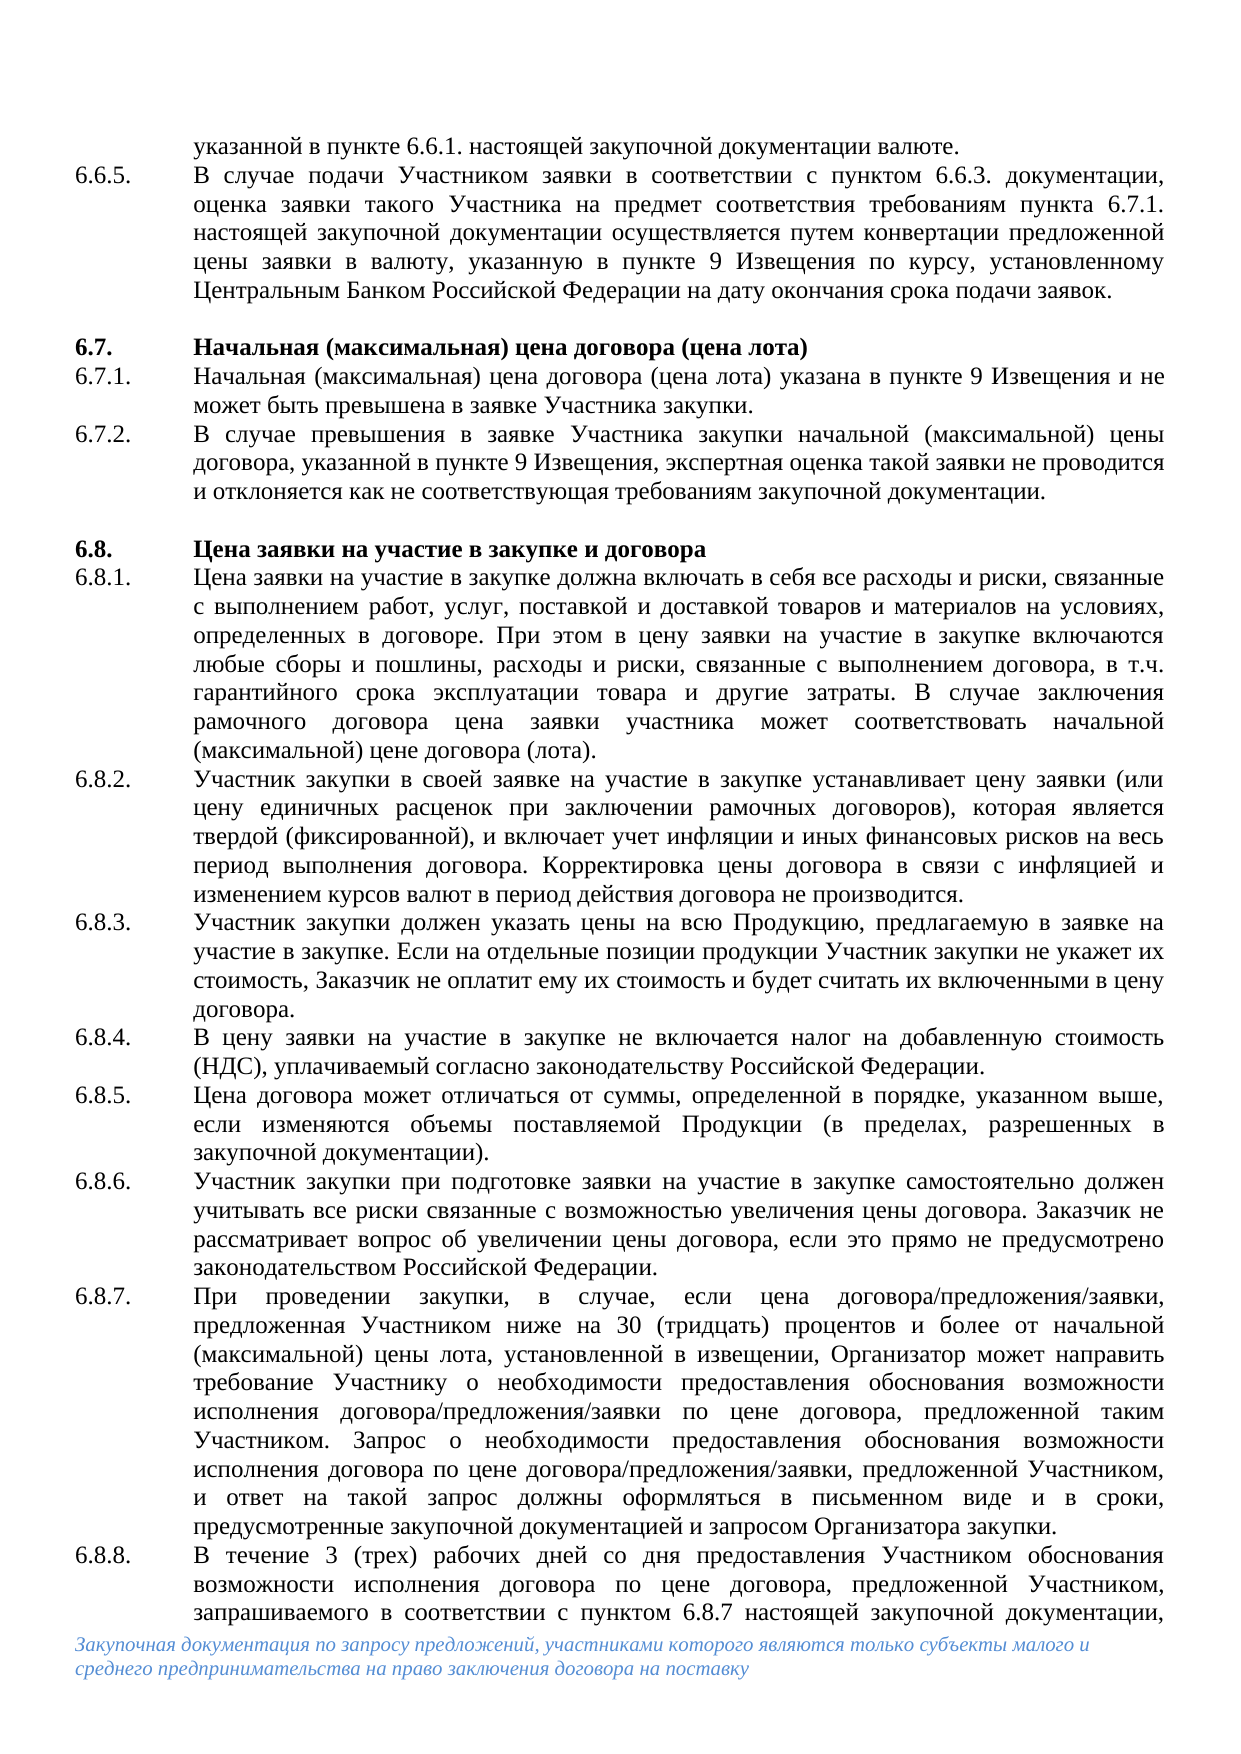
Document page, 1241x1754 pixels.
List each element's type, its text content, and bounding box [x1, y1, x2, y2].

list Участник закупки при подготовке заявки на участие в закупке самостоятельно должен учитывать все риски связанные с возможностью увеличения цены договора. Заказчик не рассматривает вопрос об увеличении цены договора, если это прямо не предусмотрено законодательством Российской Федерации. [75, 1166, 1165, 1281]
list Участник закупки в своей заявке на участие в закупке устанавливает цену заявки (или цену единичных расценок при заключении рамочных договоров), которая является твердой (фиксированной), и включает учет инфляции и иных финансовых рисков на весь период выполнения договора. Корректировка цены договора в связи с инфляцией и изменением курсов валют в период действия договора не производится. [75, 764, 1165, 907]
list Начальная (максимальная) цена договора (цена лота) [75, 332, 1165, 361]
list Участник закупки должен указать цены на всю Продукцию, предлагаемую в заявке на участие в закупке. Если на отдельные позиции продукции Участник закупки не укажет их стоимость, Заказчик не оплатит ему их стоимость и будет считать их включенными в цену договора. [75, 907, 1165, 1022]
list В случае превышения в заявке Участника закупки начальной (максимальной) цены договора, указанной в пункте 9 Извещения, экспертная оценка такой заявки не проводится и отклоняется как не соответствующая требованиям закупочной документации. [75, 419, 1165, 505]
list Цена заявки на участие в закупке должна включать в себя все расходы и риски, связанные с выполнением работ, услуг, поставкой и доставкой товаров и материалов на условиях, определенных в договоре. При этом в цену заявки на участие в закупке включаются любые сборы и пошлины, расходы и риски, связанные с выполнением договора, в т.ч. гарантийного срока эксплуатации товара и другие затраты. В случае заключения рамочного договора цена заявки участника может соответствовать начальной (максимальной) цене договора (лота). [75, 562, 1165, 764]
list При проведении закупки, в случае, если цена договора/предложения/заявки, предложенная Участником ниже на 30 (тридцать) процентов и более от начальной (максимальной) цены лота, установленной в извещении, Организатор может направить требование Участнику о необходимости предоставления обоснования возможности исполнения договора/предложения/заявки по цене договора, предложенной таким Участником. Запрос о необходимости предоставления обоснования возможности исполнения договора по цене договора/предложения/заявки, предложенной Участником, и ответ на такой запрос должны оформляться в письменном виде и в сроки, предусмотренные закупочной документацией и запросом Организатора закупки. [75, 1281, 1165, 1540]
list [75, 131, 1165, 160]
list В случае подачи Участником заявки в соответствии с пунктом 6.6.3. документации, оценка заявки такого Участника на предмет соответствия требованиям пункта 6.7.1. настоящей закупочной документации осуществляется путем конвертации предложенной цены заявки в валюту, указанную в пункте 9 Извещения по курсу, установленному Центральным Банком Российской Федерации на дату окончания срока подачи заявок. [75, 160, 1165, 304]
list В цену заявки на участие в закупке не включается налог на добавленную стоимость (НДС), уплачиваемый согласно законодательству Российской Федерации. [75, 1022, 1165, 1080]
list Цена заявки на участие в закупке и договора [75, 534, 1165, 562]
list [75, 1540, 1165, 1626]
list Цена договора может отличаться от суммы, определенной в порядке, указанном выше, если изменяются объемы поставляемой Продукции (в пределах, разрешенных в закупочной документации). [75, 1080, 1165, 1166]
list Начальная (максимальная) цена договора (цена лота) указана в пункте 9 Извещения и не может быть превышена в заявке Участника закупки. [75, 361, 1165, 419]
